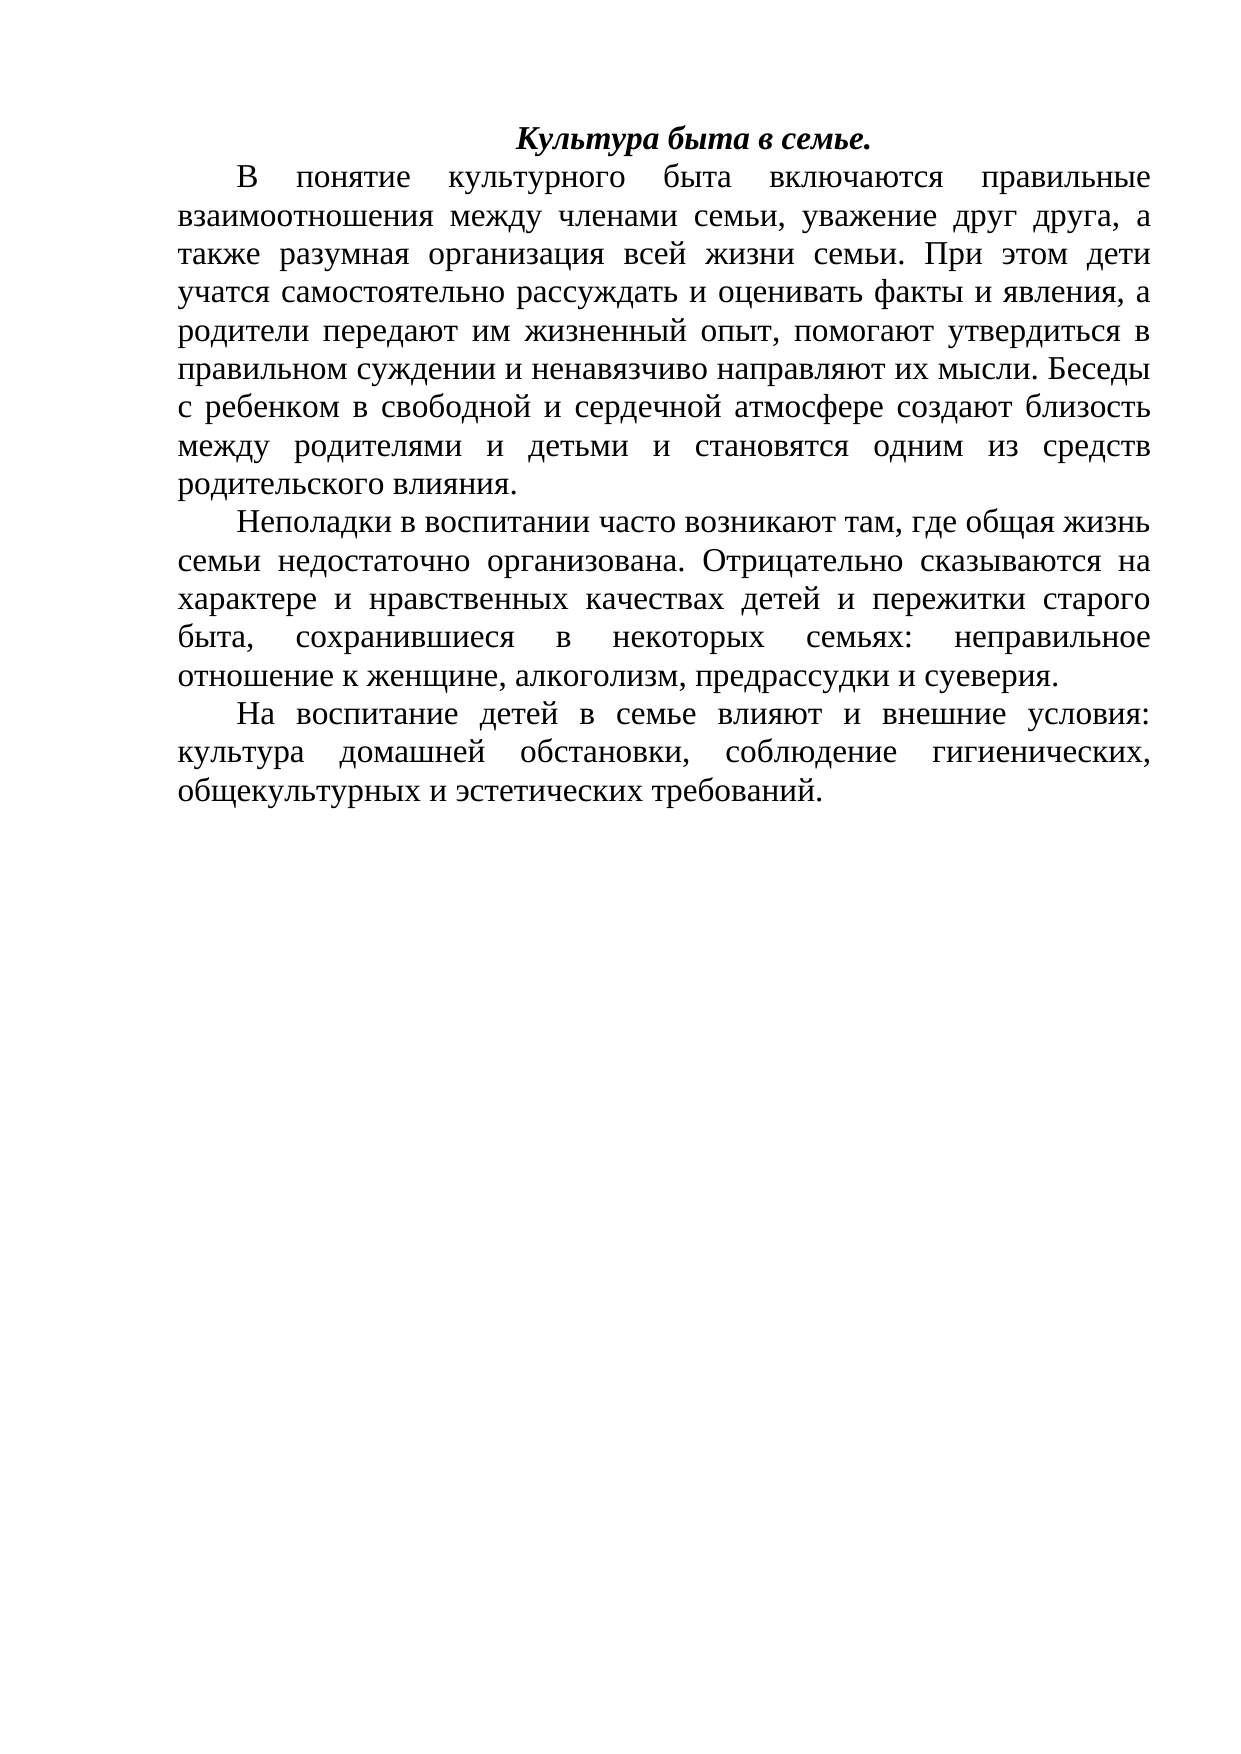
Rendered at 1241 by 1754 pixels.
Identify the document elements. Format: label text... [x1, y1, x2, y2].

text В понятие культурного быта включаются правильные взаимоотношения между членами семьи, уважение друг друга, а также разумная организация всей жизни семьи. При этом дети учатся самостоятельно рассуждать и оценивать факты и явления, а родители передают им жизненный опыт, помогают утвердиться в правильном суждении и ненавязчиво направляют их мысли. Беседы с ребенком в свободной и сердечной атмосфере создают близость между родителями и детьми и становятся одним из средств родительского влияния. [177, 156, 1152, 501]
text На воспитание детей в семье влияют и внешние условия: культура домашней обстановки, соблюдение гигиенических, общекультурных и эстетических требований. [177, 693, 1152, 808]
text Культура быта в семье. [177, 118, 1152, 156]
text Неполадки в воспитании часто возникают там, где общая жизнь семьи недостаточно организована. Отрицательно сказываются на характере и нравственных качествах детей и пережитки старого быта, сохранившиеся в некоторых семьях: неправильное отношение к женщине, алкоголизм, предрассудки и суеверия. [177, 501, 1152, 693]
